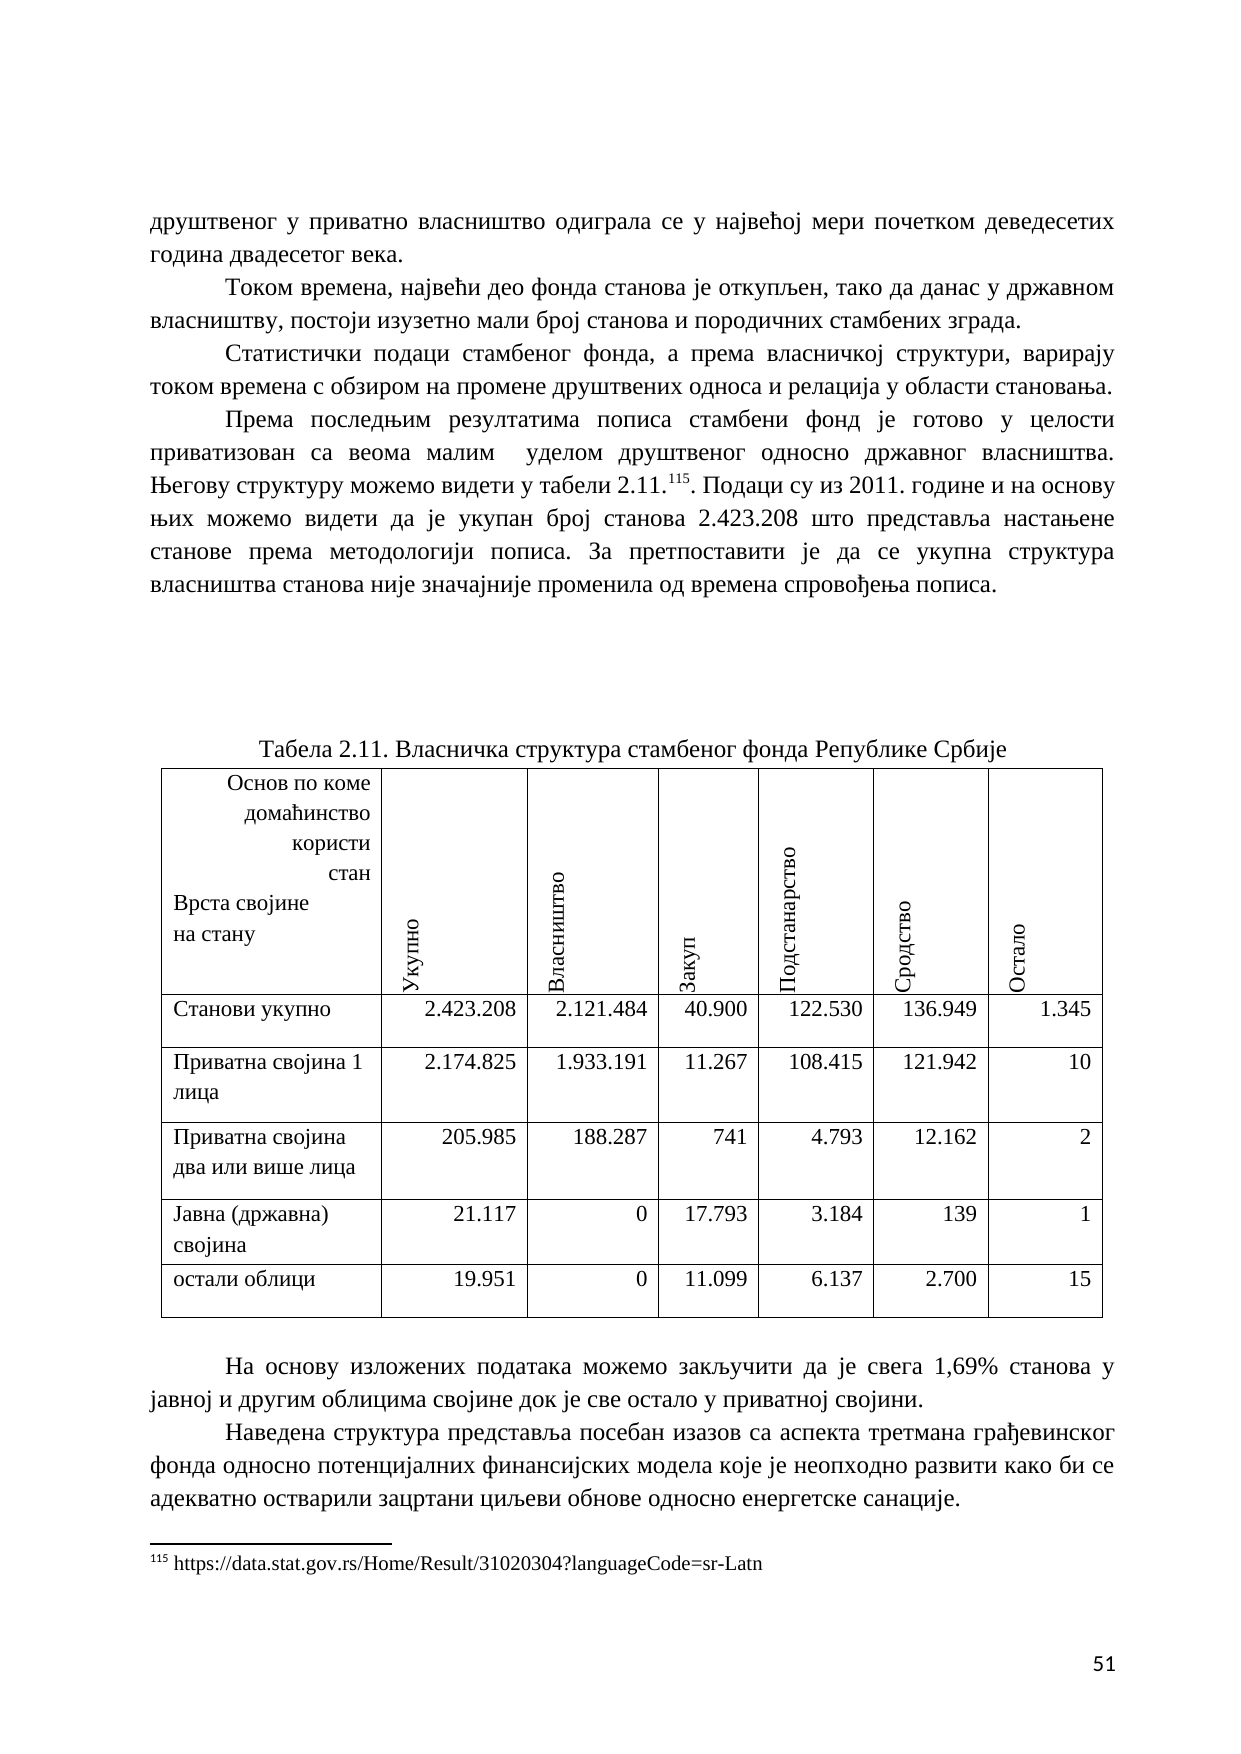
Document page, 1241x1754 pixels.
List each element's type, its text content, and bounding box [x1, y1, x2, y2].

table_cell 4.793 [759, 1123, 873, 1199]
table_cell 2 [989, 1123, 1102, 1199]
table_cell 21.117 [382, 1200, 527, 1264]
table_header Сродство [874, 769, 988, 993]
table_header Укупно [382, 769, 527, 993]
table_cell 1 [989, 1200, 1102, 1264]
table_header Остало [989, 769, 1102, 993]
table_cell 3.184 [759, 1200, 873, 1264]
table_cell 139 [874, 1200, 988, 1264]
table_cell Станови укупно [162, 995, 381, 1047]
table_cell 741 [659, 1123, 758, 1199]
text Током времена, највећи део фонда станова је откупљен, тако да данас у државном власништву, постоји изузетно мали број станова и породичних стамбених зграда. [150, 272, 1116, 334]
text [150, 206, 1116, 268]
table_cell 122.530 [759, 995, 873, 1047]
table_header Власништво [528, 769, 658, 993]
table_cell 10 [989, 1048, 1102, 1122]
table_cell 15 [989, 1265, 1102, 1317]
table_cell 0 [528, 1200, 658, 1264]
table_cell 2.174.825 [382, 1048, 527, 1122]
table_cell Приватна својина 1 лица [162, 1048, 381, 1122]
text На основу изложених података можемо закључити да је свега 1,69% станова у јавној и другим облицима својине док је све остало у приватној својини. [150, 1351, 1116, 1413]
table_cell Приватна својина два или више лица [162, 1123, 381, 1199]
table_cell 136.949 [874, 995, 988, 1047]
table_cell 188.287 [528, 1123, 658, 1199]
table_cell 2.700 [874, 1265, 988, 1317]
text Према последњим резултатима пописа стамбени фонд је готово у целости приватизован са веома малим уделом друштвеног односно државног власништва. Његову структуру можемо видети у табели 2.11.. Подаци су из 2011. године и на основу њих можемо видети да је укупан број станова 2.423.208 што представља настањене станове према методологији пописа. За претпоставити је да се укупна структура власништва станова није значајније променила од времена спровођења пописа. [150, 404, 1116, 598]
table_cell 2.423.208 [382, 995, 527, 1047]
table_cell 6.137 [759, 1265, 873, 1317]
table_cell 108.415 [759, 1048, 873, 1122]
table_header Основ по коме домаћинство користи стан Врста својине на стану [162, 769, 381, 993]
table_cell 205.985 [382, 1123, 527, 1199]
table_cell 11.267 [659, 1048, 758, 1122]
table_cell 11.099 [659, 1265, 758, 1317]
table_cell 121.942 [874, 1048, 988, 1122]
table_cell 40.900 [659, 995, 758, 1047]
table_header Закуп [659, 769, 758, 993]
table_cell остали облици [162, 1265, 381, 1317]
table_cell 1.345 [989, 995, 1102, 1047]
table_cell 12.162 [874, 1123, 988, 1199]
table_header Подстанарство [759, 769, 873, 993]
text Статистички подаци стамбеног фонда, а према власничкој структури, варирају током времена с обзиром на промене друштвених односа и релација у области становања. [150, 338, 1116, 400]
table_cell 19.951 [382, 1265, 527, 1317]
table_cell Јавна (државна) својина [162, 1200, 381, 1264]
table_cell 1.933.191 [528, 1048, 658, 1122]
table_cell 2.121.484 [528, 995, 658, 1047]
text Наведена структура представља посебан изазов са аспекта третмана грађевинског фонда односно потенцијалних финансијских модела које је неопходно развити како би се адекватно остварили зацртани циљеви обнове односно енергетске санације. [150, 1417, 1116, 1512]
table_cell 17.793 [659, 1200, 758, 1264]
table_cell 0 [528, 1265, 658, 1317]
text Табела 2.11. Власничка структура стамбеног фонда Републике Србије [150, 734, 1116, 763]
